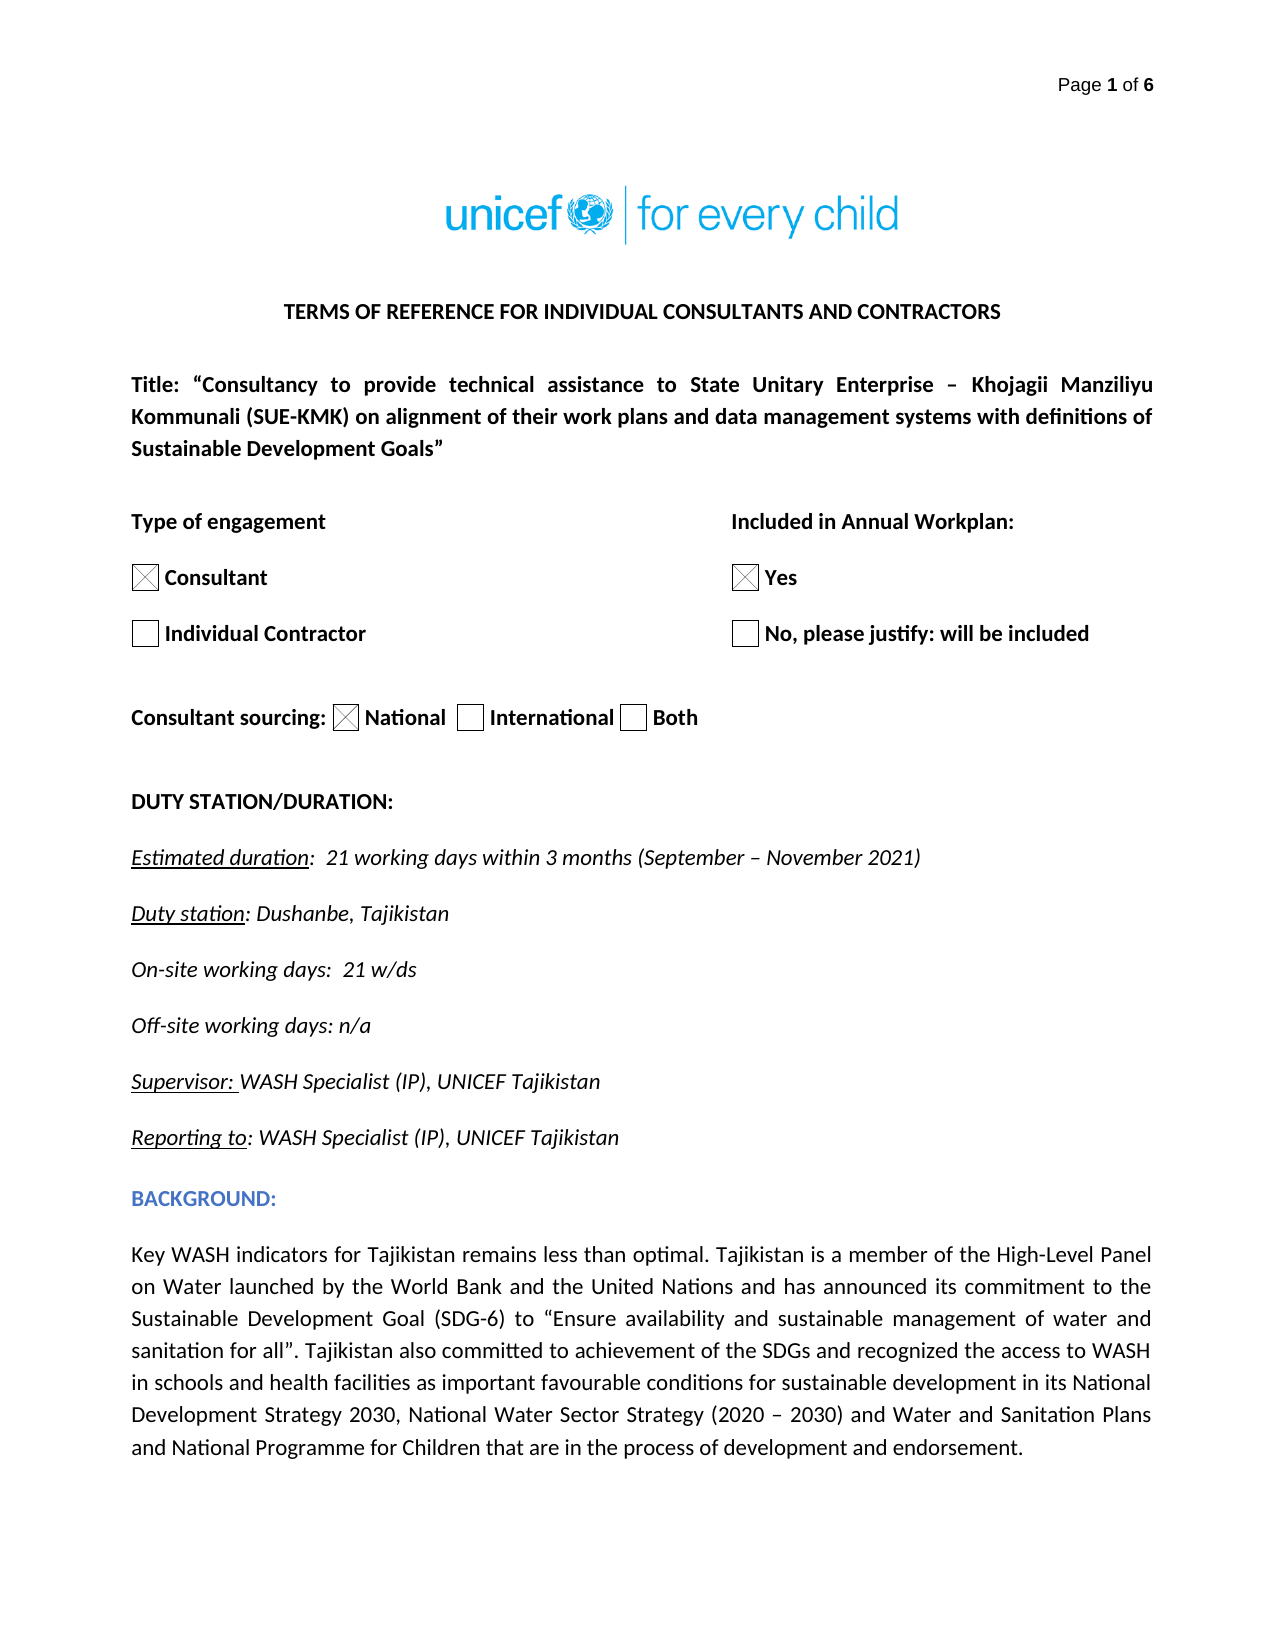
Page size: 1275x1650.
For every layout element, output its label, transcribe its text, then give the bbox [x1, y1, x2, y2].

text DUTY STATION/DURATION: [131, 787, 1153, 815]
text Consultant sourcing: National International Both [131, 703, 1153, 731]
text Consultant Yes [759, 563, 1153, 591]
text Title: “Consultancy to provide technical assistance to State Unitary Enterprise – Khojagii Manziliyu Kommunali (SUE-KMK) on alignment of their work plans and data management systems with definitions of Sustainable Development Goals” [131, 370, 1153, 462]
text BACKGROUND: [131, 1184, 1153, 1212]
text Key WASH indicators for Tajikistan remains less than optimal. Tajikistan is a member of the High-Level Panel on Water launched by the World Bank and the United Nations and has announced its commitment to the Sustainable Development Goal (SDG-6) to “Ensure availability and sustainable management of water and sanitation for all”. Tajikistan also committed to achievement of the SDGs and recognized the access to WASH in schools and health facilities as important favourable conditions for sustainable development in its National Development Strategy 2030, National Water Sector Strategy (2020 – 2030) and Water and Sanitation Plans and National Programme for Children that are in the process of development and endorsement. [131, 1240, 1153, 1461]
text Duty station: Dushanbe, Tajikistan [131, 899, 1153, 927]
text Off-site working days: n/a [131, 1011, 1153, 1039]
text Individual Contractor No, please justify: will be included [131, 619, 1153, 647]
text Reporting to: WASH Specialist (IP), UNICEF Tajikistan [131, 1123, 1153, 1151]
text Consultant Yes [159, 563, 732, 591]
text On-site working days: 21 w/ds [131, 955, 1153, 983]
text TERMS OF REFERENCE FOR INDIVIDUAL CONSULTANTS AND CONTRACTORS [131, 297, 1153, 325]
text Estimated duration: 21 working days within 3 months (September – November 2021) [131, 843, 1153, 871]
picture [430, 175, 907, 251]
text Supervisor: WASH Specialist (IP), UNICEF Tajikistan [131, 1067, 1153, 1095]
text Type of engagement Included in Annual Workplan: [131, 507, 1153, 535]
